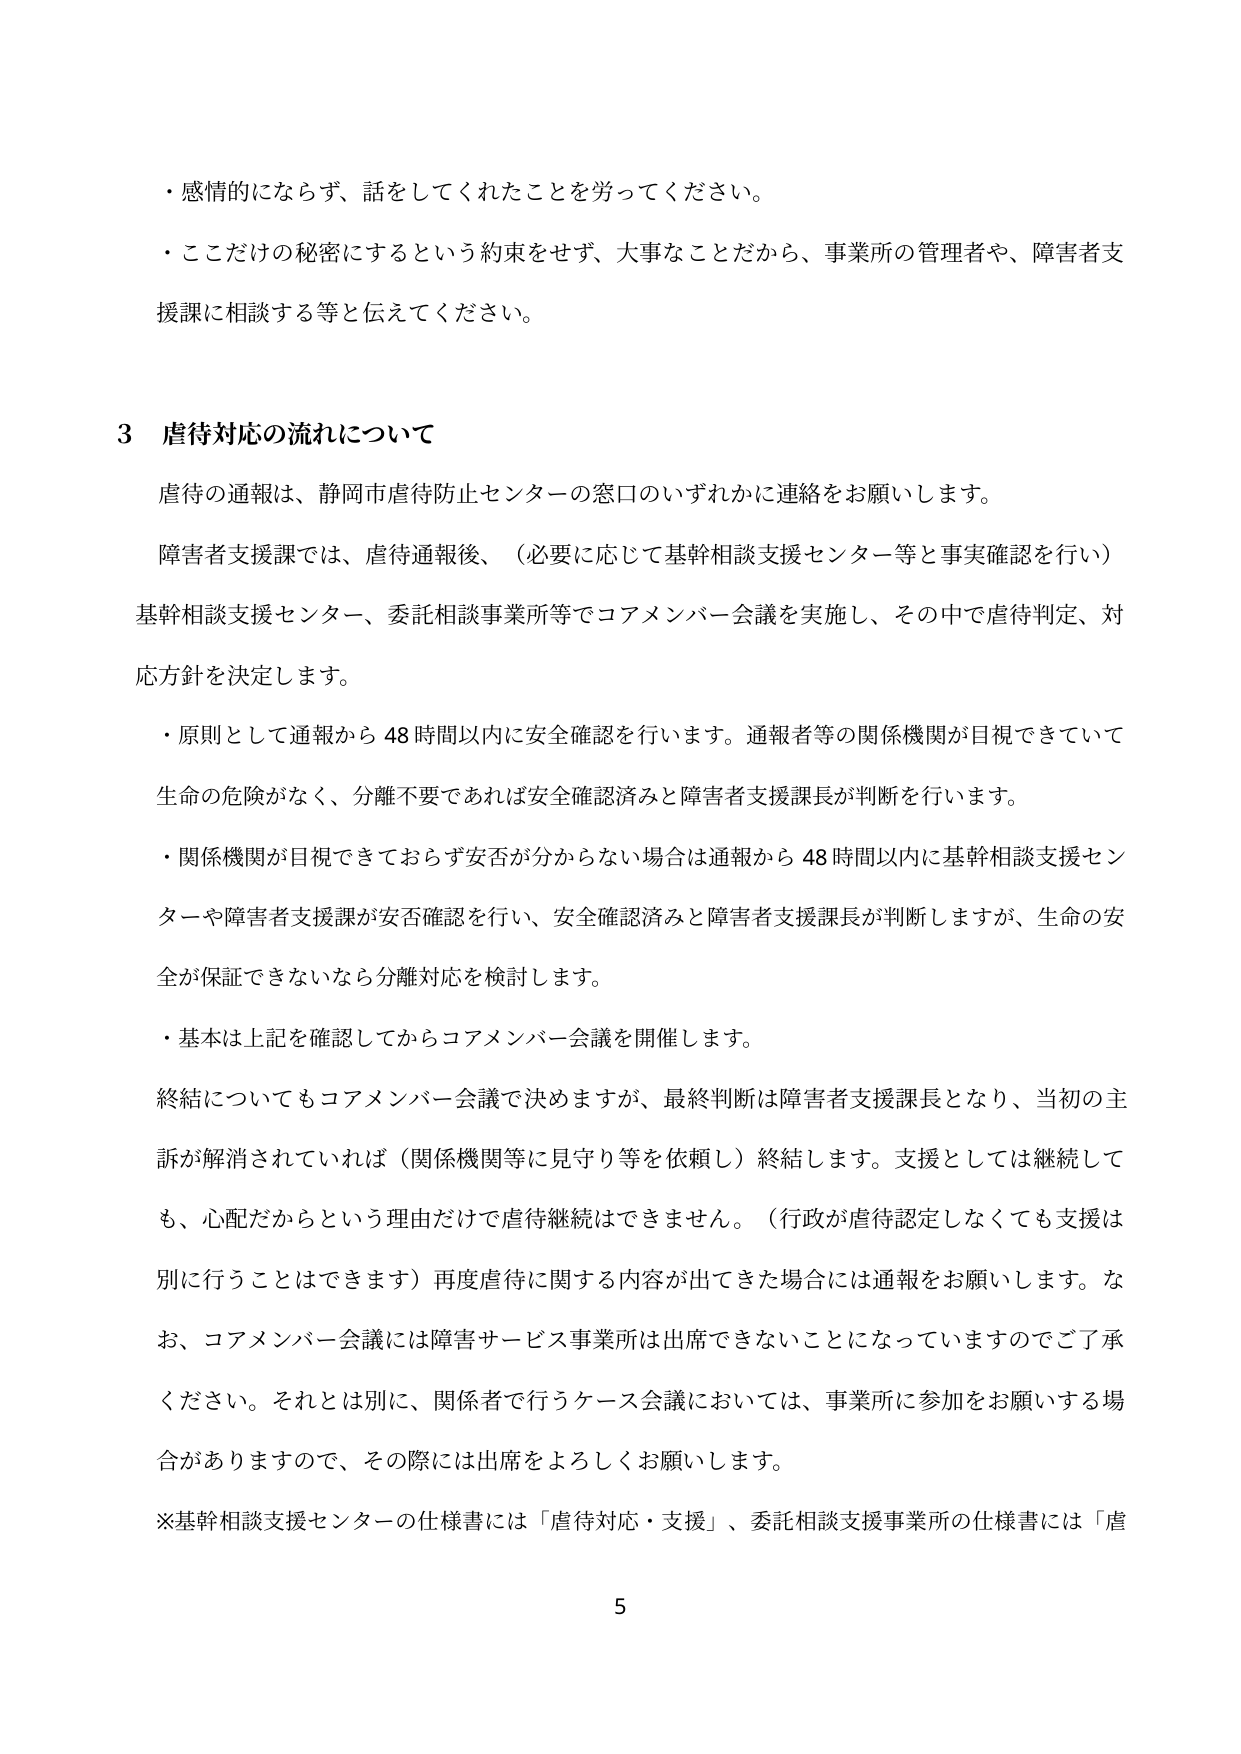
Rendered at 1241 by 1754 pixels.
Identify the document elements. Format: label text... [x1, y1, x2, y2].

text ・感情的にならず、話をしてくれたことを労ってください。 [112, 161, 1128, 221]
text 障害者支援課では、虐待通報後、（必要に応じて基幹相談支援センター等と事実確認を行い）基幹相談支援センター、委託相談事業所等でコアメンバー会議を実施し、その中で虐待判定、対応方針を決定します。 [112, 523, 1128, 704]
text 終結についてもコアメンバー会議で決めますが、最終判断は障害者支援課長となり、当初の主訴が解消されていれば（関係機関等に見守り等を依頼し）終結します。支援としては継続しても、心配だからという理由だけで虐待継続はできません。（行政が虐待認定しなくても支援は別に行うことはできます）再度虐待に関する内容が出てきた場合には通報をお願いします。なお、コアメンバー会議には障害サービス事業所は出席できないことになっていますのでご了承ください。それとは別に、関係者で行うケース会議においては、事業所に参加をお願いする場合がありますので、その際には出席をよろしくお願いします。 [156, 1067, 1128, 1490]
text ・原則として通報から48時間以内に安全確認を行います。通報者等の関係機関が目視できていて生命の危険がなく、分離不要であれば安全確認済みと障害者支援課長が判断を行います。 ・関係機関が目視できておらず安否が分からない場合は通報から48時間以内に基幹相談支援センターや障害者支援課が安否確認を行い、安全確認済みと障害者支援課長が判断しますが、生命の安全が保証できないなら分離対応を検討します。 ・基本は上記を確認してからコアメンバー会議を開催します。 [156, 704, 1128, 1067]
text ・ここだけの秘密にするという約束をせず、大事なことだから、事業所の管理者や、障害者支援課に相談する等と伝えてください。 [156, 221, 1128, 342]
text ３ 虐待対応の流れについて [112, 402, 1128, 463]
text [156, 1490, 1128, 1550]
text 虐待の通報は、静岡市虐待防止センターの窓口のいずれかに連絡をお願いします。 [112, 463, 1128, 523]
